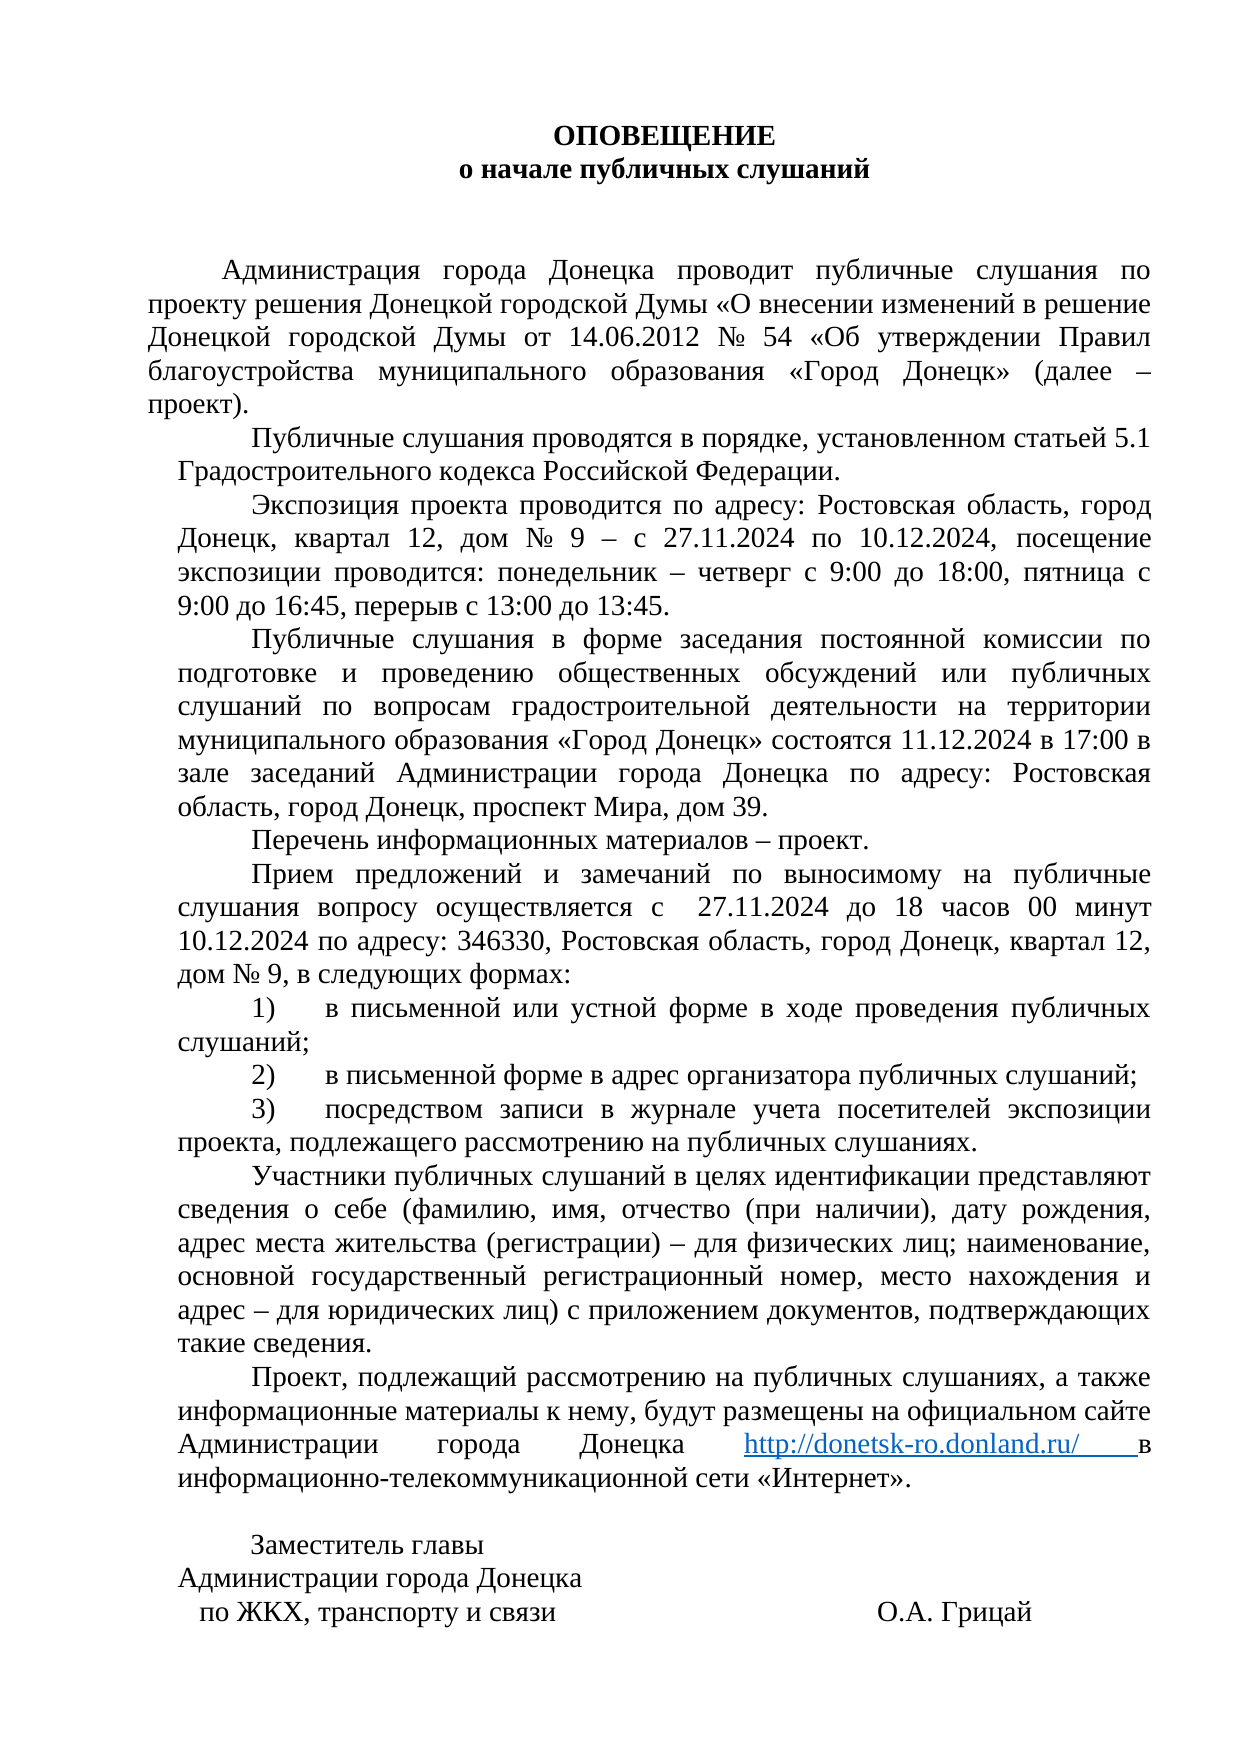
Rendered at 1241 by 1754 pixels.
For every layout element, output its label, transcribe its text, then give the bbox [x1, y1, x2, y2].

text о начале публичных слушаний [177, 152, 1152, 185]
text Прием предложений и замечаний по выносимому на публичные слушания вопросу осуществляется с 27.11.2024 до 18 часов 00 минут 10.12.2024 по адресу: 346330, Ростовская область, город Донецк, квартал 12, дом № 9, в следующих формах: [177, 856, 1152, 990]
text Администрация города Донецка проводит публичные слушания по проекту решения Донецкой городской Думы «О внесении изменений в решение Донецкой городской Думы от 14.06.2012 № 54 «Об утверждении Правил благоустройства муниципального образования «Город Донецк» (далее – проект). [148, 252, 1152, 420]
text Проект, подлежащий рассмотрению на публичных слушаниях, а также информационные материалы к нему, будут размещены на официальном сайте Администрации города Донецка http://donetsk-ro.donland.ru/ в информационно-телекоммуникационной сети «Интернет». [177, 1359, 1152, 1493]
text 3) посредством записи в журнале учета посетителей экспозиции проекта, подлежащего рассмотрению на публичных слушаниях. [177, 1091, 1152, 1158]
text Экспозиция проекта проводится по адресу: Ростовская область, город Донецк, квартал 12, дом № 9 – с 27.11.2024 по 10.12.2024, посещение экспозиции проводится: понедельник – четверг с 9:00 до 18:00, пятница с 9:00 до 16:45, перерыв с 13:00 до 13:45. [177, 487, 1152, 621]
text Перечень информационных материалов – проект. [177, 822, 1152, 856]
text Заместитель главы [177, 1527, 1152, 1560]
text Публичные слушания проводятся в порядке, установленном статьей 5.1 Градостроительного кодекса Российской Федерации. [177, 420, 1152, 487]
text Администрации города Донецка [177, 1560, 1152, 1594]
text ОПОВЕЩЕНИЕ [177, 118, 1152, 152]
text по ЖКХ, транспорту и связи О.А. Грицай [177, 1594, 1152, 1627]
text 2) в письменной форме в адрес организатора публичных слушаний; [177, 1057, 1152, 1091]
text 1) в письменной или устной форме в ходе проведения публичных слушаний; [177, 990, 1152, 1057]
text Публичные слушания в форме заседания постоянной комиссии по подготовке и проведению общественных обсуждений или публичных слушаний по вопросам градостроительной деятельности на территории муниципального образования «Город Донецк» состоятся 11.12.2024 в 17:00 в зале заседаний Администрации города Донецка по адресу: Ростовская область, город Донецк, проспект Мира, дом 39. [177, 621, 1152, 822]
text Участники публичных слушаний в целях идентификации представляют сведения о себе (фамилию, имя, отчество (при наличии), дату рождения, адрес места жительства (регистрации) – для физических лиц; наименование, основной государственный регистрационный номер, место нахождения и адрес – для юридических лиц) с приложением документов, подтверждающих такие сведения. [177, 1158, 1152, 1359]
